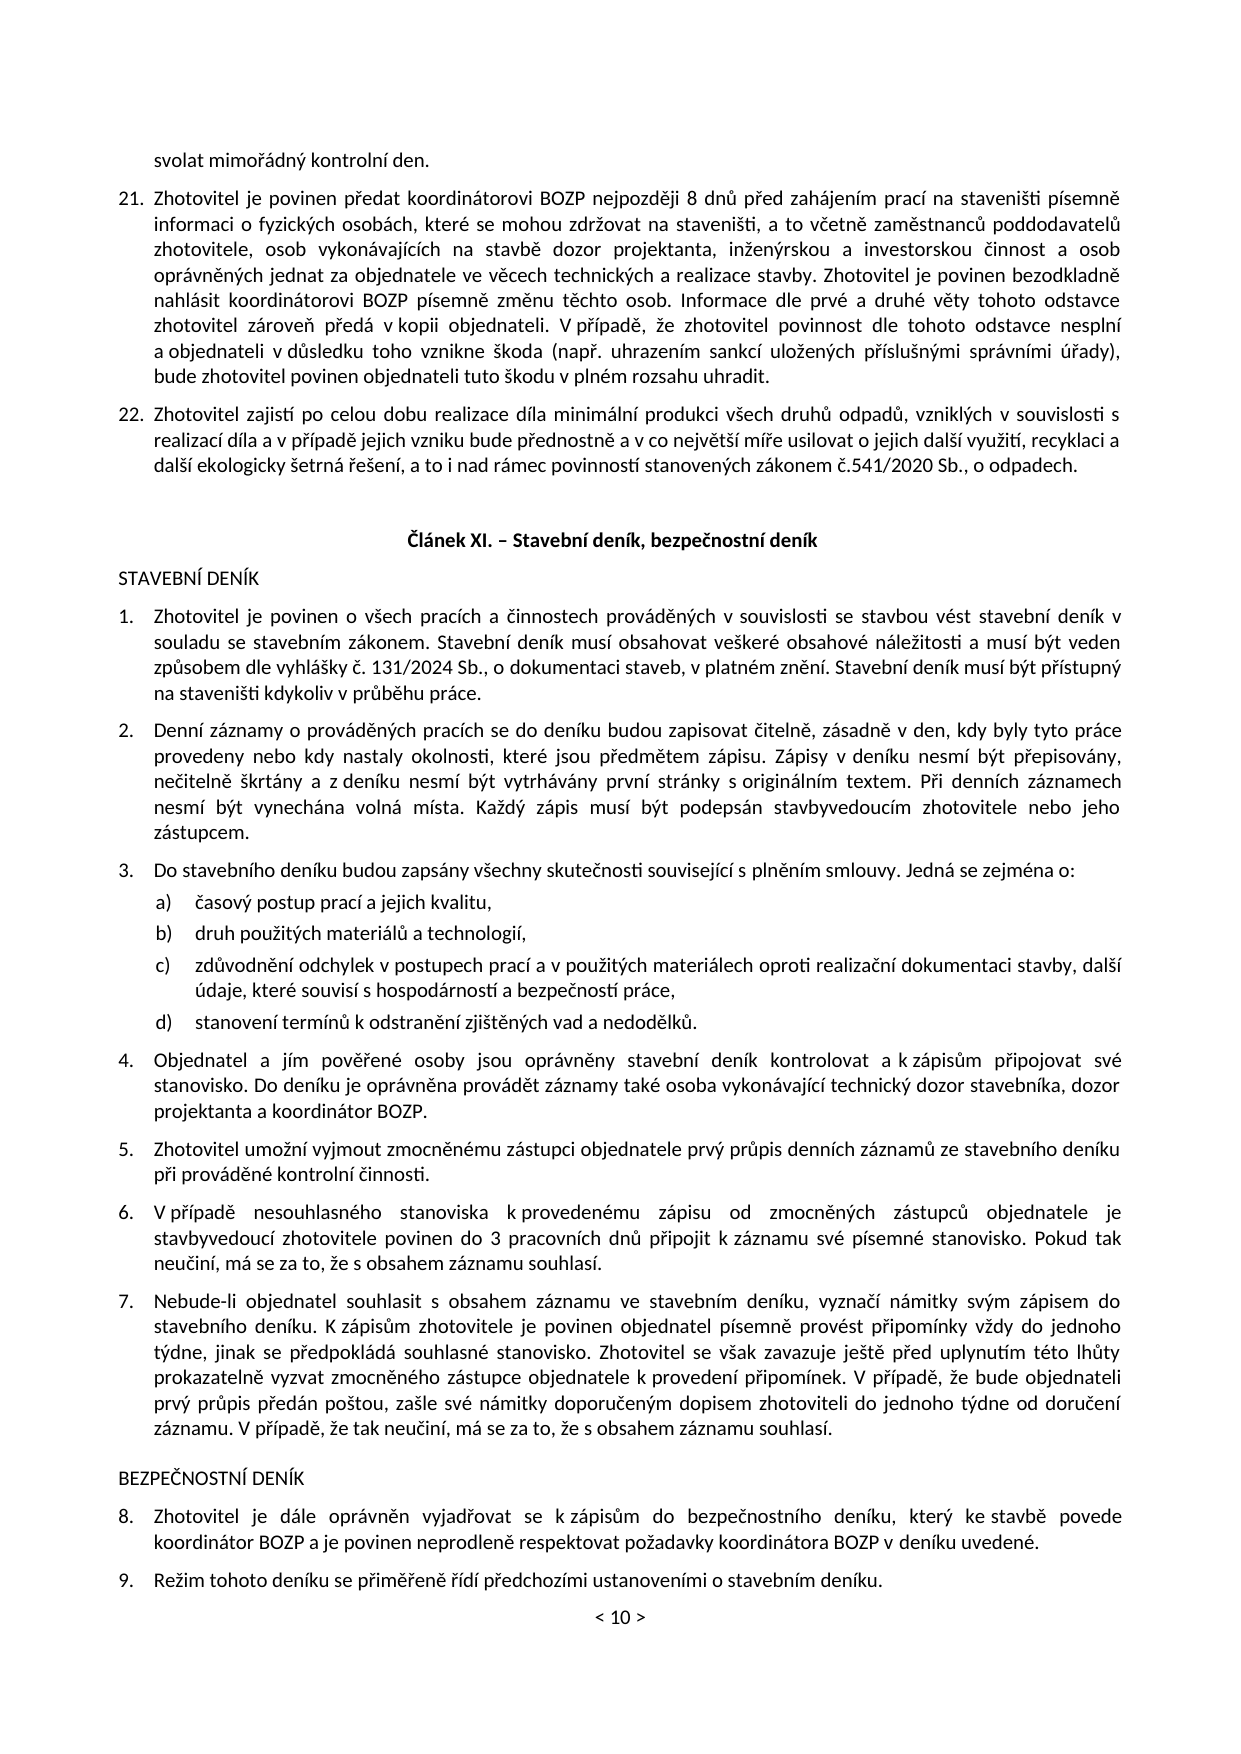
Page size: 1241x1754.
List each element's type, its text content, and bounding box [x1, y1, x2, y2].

list Zhotovitel je dále oprávněn vyjadřovat se k zápisům do bezpečnostního deníku, který ke stavbě povede koordinátor BOZP a je povinen neprodleně respektovat požadavky koordinátora BOZP v deníku uvedené. [118, 1503, 1122, 1554]
list V případě nesouhlasného stanoviska k provedenému zápisu od zmocněných zástupců objednatele je stavbyvedoucí zhotovitele povinen do 3 pracovních dnů připojit k záznamu své písemné stanovisko. Pokud tak neučiní, má se za to, že s obsahem záznamu souhlasí. [118, 1199, 1122, 1276]
subtitle Stavební deník, bezpečnostní deník [156, 528, 1122, 553]
list druh použitých materiálů a technologií, [155, 921, 1122, 946]
list Nebude-li objednatel souhlasit s obsahem záznamu ve stavebním deníku, vyznačí námitky svým zápisem do stavebního deníku. K zápisům zhotovitele je povinen objednatel písemně provést připomínky vždy do jednoho týdne, jinak se předpokládá souhlasné stanovisko. Zhotovitel se však zavazuje ještě před uplynutím této lhůty prokazatelně vyzvat zmocněného zástupce objednatele k provedení připomínek. V případě, že bude objednateli prvý průpis předán poštou, zašle své námitky doporučeným dopisem zhotoviteli do jednoho týdne od doručení záznamu. V případě, že tak neučiní, má se za to, že s obsahem záznamu souhlasí. [118, 1288, 1122, 1441]
list stanovení termínů k odstranění zjištěných vad a nedodělků. [155, 1009, 1122, 1035]
list Zhotovitel zajistí po celou dobu realizace díla minimální produkci všech druhů odpadů, vzniklých v souvislosti s realizací díla a v případě jejich vzniku bude přednostně a v co největší míře usilovat o jejich další využití, recyklaci a další ekologicky šetrná řešení, a to i nad rámec povinností stanovených zákonem č.541/2020 Sb., o odpadech. [118, 401, 1122, 478]
list časový postup prací a jejich kvalitu, [155, 889, 1122, 914]
list Objednatel a jím pověřené osoby jsou oprávněny stavební deník kontrolovat a k zápisům připojovat své stanovisko. Do deníku je oprávněna provádět záznamy také osoba vykonávající technický dozor stavebníka, dozor projektanta a koordinátor BOZP. [118, 1047, 1122, 1123]
list Zhotovitel je povinen předat koordinátorovi BOZP nejpozději 8 dnů před zahájením prací na staveništi písemně informaci o fyzických osobách, které se mohou zdržovat na staveništi, a to včetně zaměstnanců poddodavatelů zhotovitele, osob vykonávajících na stavbě dozor projektanta, inženýrskou a investorskou činnost a osob oprávněných jednat za objednatele ve věcech technických a realizace stavby. Zhotovitel je povinen bezodkladně nahlásit koordinátorovi BOZP písemně změnu těchto osob. Informace dle prvé a druhé věty tohoto odstavce zhotovitel zároveň předá v kopii objednateli. V případě, že zhotovitel povinnost dle tohoto odstavce nesplní a objednateli v důsledku toho vznikne škoda (např. uhrazením sankcí uložených příslušnými správními úřady), bude zhotovitel povinen objednateli tuto škodu v plném rozsahu uhradit. [118, 186, 1122, 389]
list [118, 148, 1122, 173]
text stavební deník [118, 566, 1122, 591]
text bezpečnostní deník [118, 1466, 1122, 1491]
list Denní záznamy o prováděných pracích se do deníku budou zapisovat čitelně, zásadně v den, kdy byly tyto práce provedeny nebo kdy nastaly okolnosti, které jsou předmětem zápisu. Zápisy v deníku nesmí být přepisovány, nečitelně škrtány a z deníku nesmí být vytrhávány první stránky s originálním textem. Při denních záznamech nesmí být vynechána volná místa. Každý zápis musí být podepsán stavbyvedoucím zhotovitele nebo jeho zástupcem. [118, 718, 1122, 845]
list Zhotovitel je povinen o všech pracích a činnostech prováděných v souvislosti se stavbou vést stavební deník v souladu se stavebním zákonem. Stavební deník musí obsahovat veškeré obsahové náležitosti a musí být veden způsobem dle vyhlášky č. 131/2024 Sb., o dokumentaci staveb, v platném znění. Stavební deník musí být přístupný na staveništi kdykoliv v průběhu práce. [118, 603, 1122, 705]
list Zhotovitel umožní vyjmout zmocněnému zástupci objednatele prvý průpis denních záznamů ze stavebního deníku při prováděné kontrolní činnosti. [118, 1136, 1122, 1187]
list Režim tohoto deníku se přiměřeně řídí předchozími ustanoveními o stavebním deníku. [118, 1567, 1122, 1592]
list zdůvodnění odchylek v postupech prací a v použitých materiálech oproti realizační dokumentaci stavby, další údaje, které souvisí s hospodárností a bezpečností práce, [155, 952, 1122, 1003]
list Do stavebního deníku budou zapsány všechny skutečnosti související s plněním smlouvy. Jedná se zejména o: [118, 857, 1122, 883]
